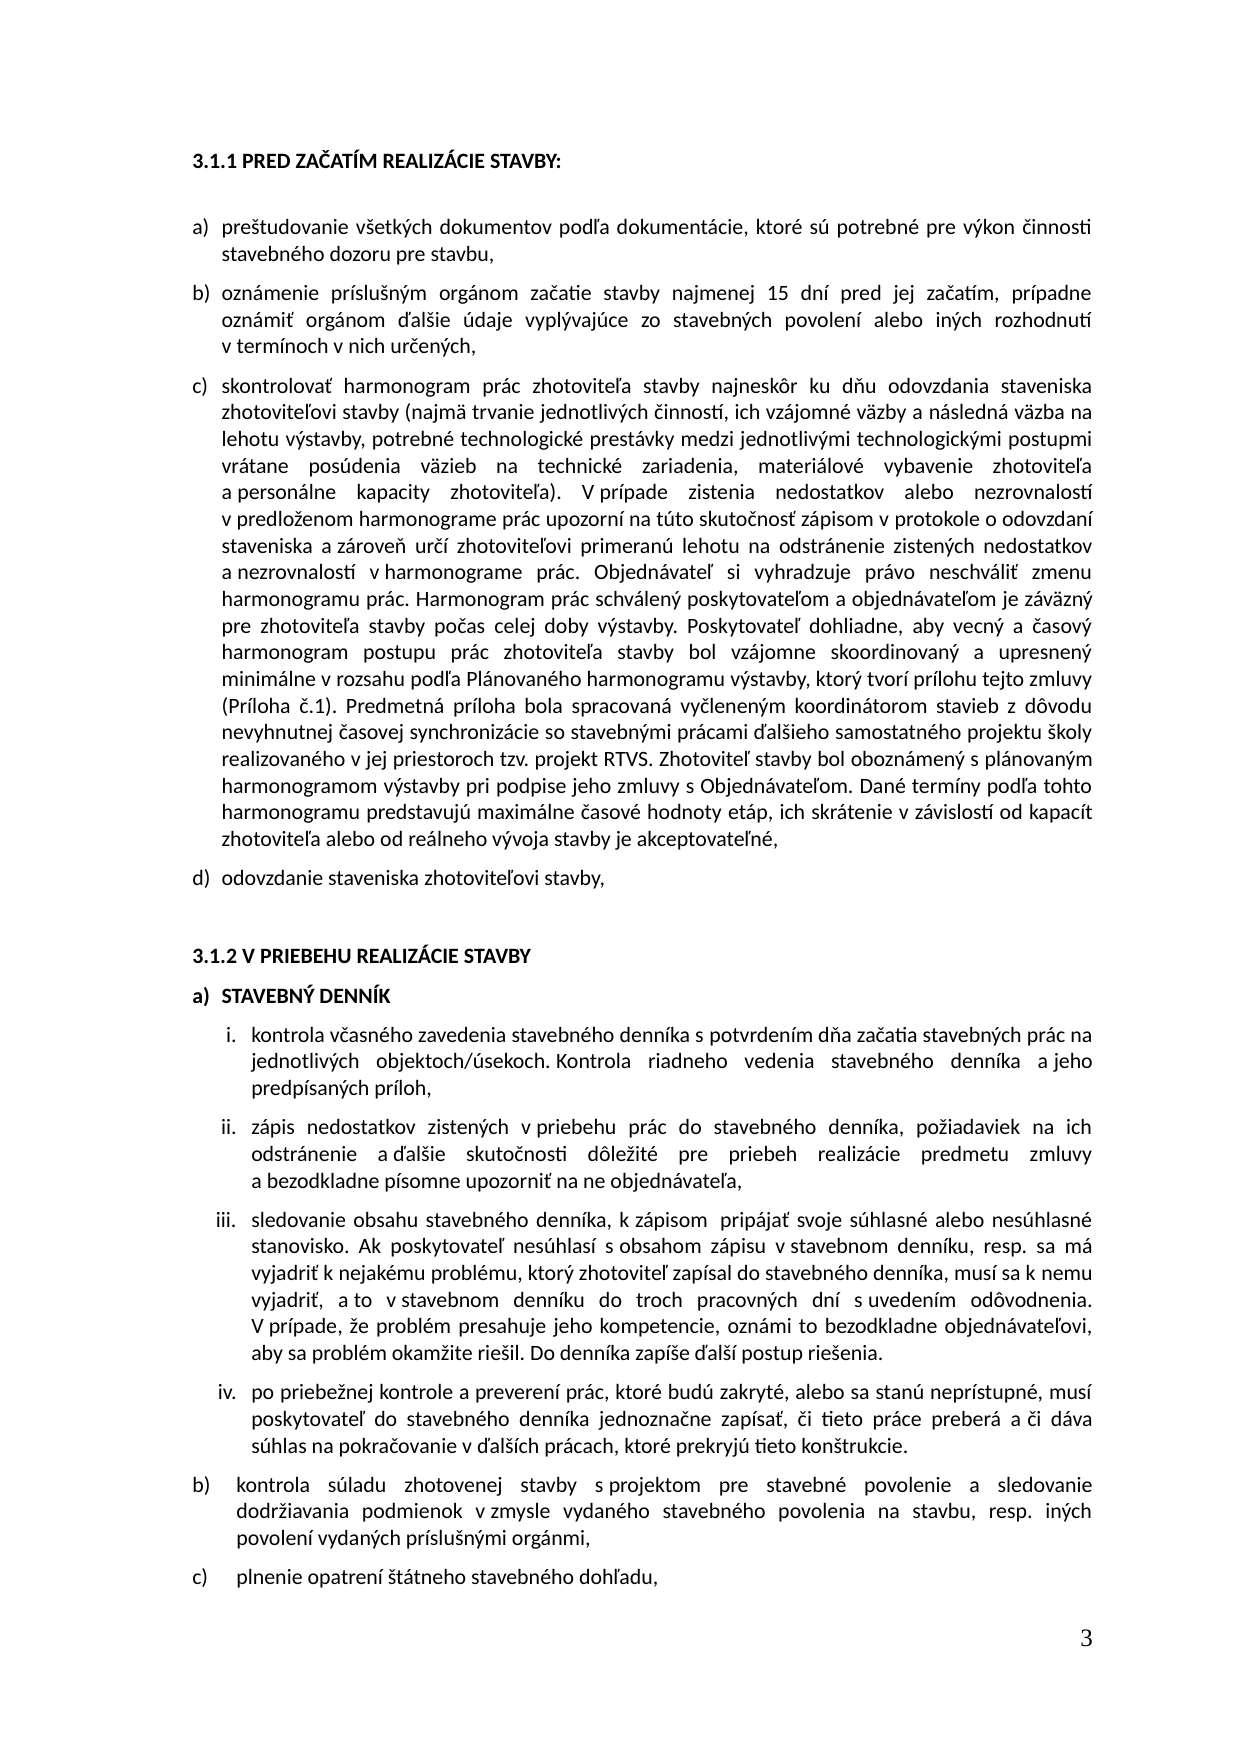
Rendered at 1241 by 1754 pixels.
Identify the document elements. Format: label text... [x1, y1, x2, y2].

list zápis nedostatkov zistených v priebehu prác do stavebného denníka, požiadaviek na ich odstránenie a ďalšie skutočnosti dôležité pre priebeh realizácie predmetu zmluvy a bezodkladne písomne upozorniť na ne objednávateľa, [236, 1113, 1093, 1193]
text 3.1.2 V PRIEBEHU REALIZÁCIE STAVBY [192, 943, 1093, 969]
list kontrola včasného zavedenia stavebného denníka s potvrdením dňa začatia stavebných prác na jednotlivých objektoch/úsekoch. Kontrola riadneho vedenia stavebného denníka a jeho predpísaných príloh, [236, 1021, 1093, 1101]
list kontrola súladu zhotovenej stavby s projektom pre stavebné povolenie a sledovanie dodržiavania podmienok v zmysle vydaného stavebného povolenia na stavbu, resp. iných povolení vydaných príslušnými orgánmi, [192, 1471, 1093, 1551]
text 3.1.1 PRED ZAČATÍM REALIZÁCIE STAVBY: [177, 148, 1093, 174]
list STAVEBNÝ DENNÍK [192, 982, 1093, 1008]
list oznámenie príslušným orgánom začatie stavby najmenej 15 dní pred jej začatím, prípadne oznámiť orgánom ďalšie údaje vyplývajúce zo stavebných povolení alebo iných rozhodnutí v termínoch v nich určených, [192, 279, 1093, 359]
list odovzdanie staveniska zhotoviteľovi stavby, [192, 864, 1093, 891]
list plnenie opatrení štátneho stavebného dohľadu, [192, 1563, 1093, 1590]
list preštudovanie všetkých dokumentov podľa dokumentácie, ktoré sú potrebné pre výkon činnosti stavebného dozoru pre stavbu, [192, 213, 1093, 267]
list skontrolovať harmonogram prác zhotoviteľa stavby najneskôr ku dňu odovzdania staveniska zhotoviteľovi stavby (najmä trvanie jednotlivých činností, ich vzájomné väzby a následná väzba na lehotu výstavby, potrebné technologické prestávky medzi jednotlivými technologickými postupmi vrátane posúdenia väzieb na technické zariadenia, materiálové vybavenie zhotoviteľa a personálne kapacity zhotoviteľa). V prípade zistenia nedostatkov alebo nezrovnalostí v predloženom harmonograme prác upozorní na túto skutočnosť zápisom v protokole o odovzdaní staveniska a zároveň určí zhotoviteľovi primeranú lehotu na odstránenie zistených nedostatkov a nezrovnalostí v harmonograme prác. Objednávateľ si vyhradzuje právo neschváliť zmenu harmonogramu prác. Harmonogram prác schválený poskytovateľom a objednávateľom je záväzný pre zhotoviteľa stavby počas celej doby výstavby. Poskytovateľ dohliadne, aby vecný a časový harmonogram postupu prác zhotoviteľa stavby bol vzájomne skoordinovaný a upresnený minimálne v rozsahu podľa Plánovaného harmonogramu výstavby, ktorý tvorí prílohu tejto zmluvy (Príloha č.1). Predmetná príloha bola spracovaná vyčleneným koordinátorom stavieb z dôvodu nevyhnutnej časovej synchronizácie so stavebnými prácami ďalšieho samostatného projektu školy realizovaného v jej priestoroch tzv. projekt RTVS. Zhotoviteľ stavby bol oboznámený s plánovaným harmonogramom výstavby pri podpise jeho zmluvy s Objednávateľom. Dané termíny podľa tohto harmonogramu predstavujú maximálne časové hodnoty etáp, ich skrátenie v závislostí od kapacít zhotoviteľa alebo od reálneho vývoja stavby je akceptovateľné, [192, 372, 1093, 852]
list po priebežnej kontrole a preverení prác, ktoré budú zakryté, alebo sa stanú neprístupné, musí poskytovateľ do stavebného denníka jednoznačne zapísať, či tieto práce preberá a či dáva súhlas na pokračovanie v ďalších prácach, ktoré prekryjú tieto konštrukcie. [236, 1378, 1093, 1458]
list sledovanie obsahu stavebného denníka, k zápisom pripájať svoje súhlasné alebo nesúhlasné stanovisko. Ak poskytovateľ nesúhlasí s obsahom zápisu v stavebnom denníku, resp. sa má vyjadriť k nejakému problému, ktorý zhotoviteľ zapísal do stavebného denníka, musí sa k nemu vyjadriť, a to v stavebnom denníku do troch pracovných dní s uvedením odôvodnenia. V prípade, že problém presahuje jeho kompetencie, oznámi to bezodkladne objednávateľovi, aby sa problém okamžite riešil. Do denníka zapíše ďalší postup riešenia. [236, 1206, 1093, 1366]
